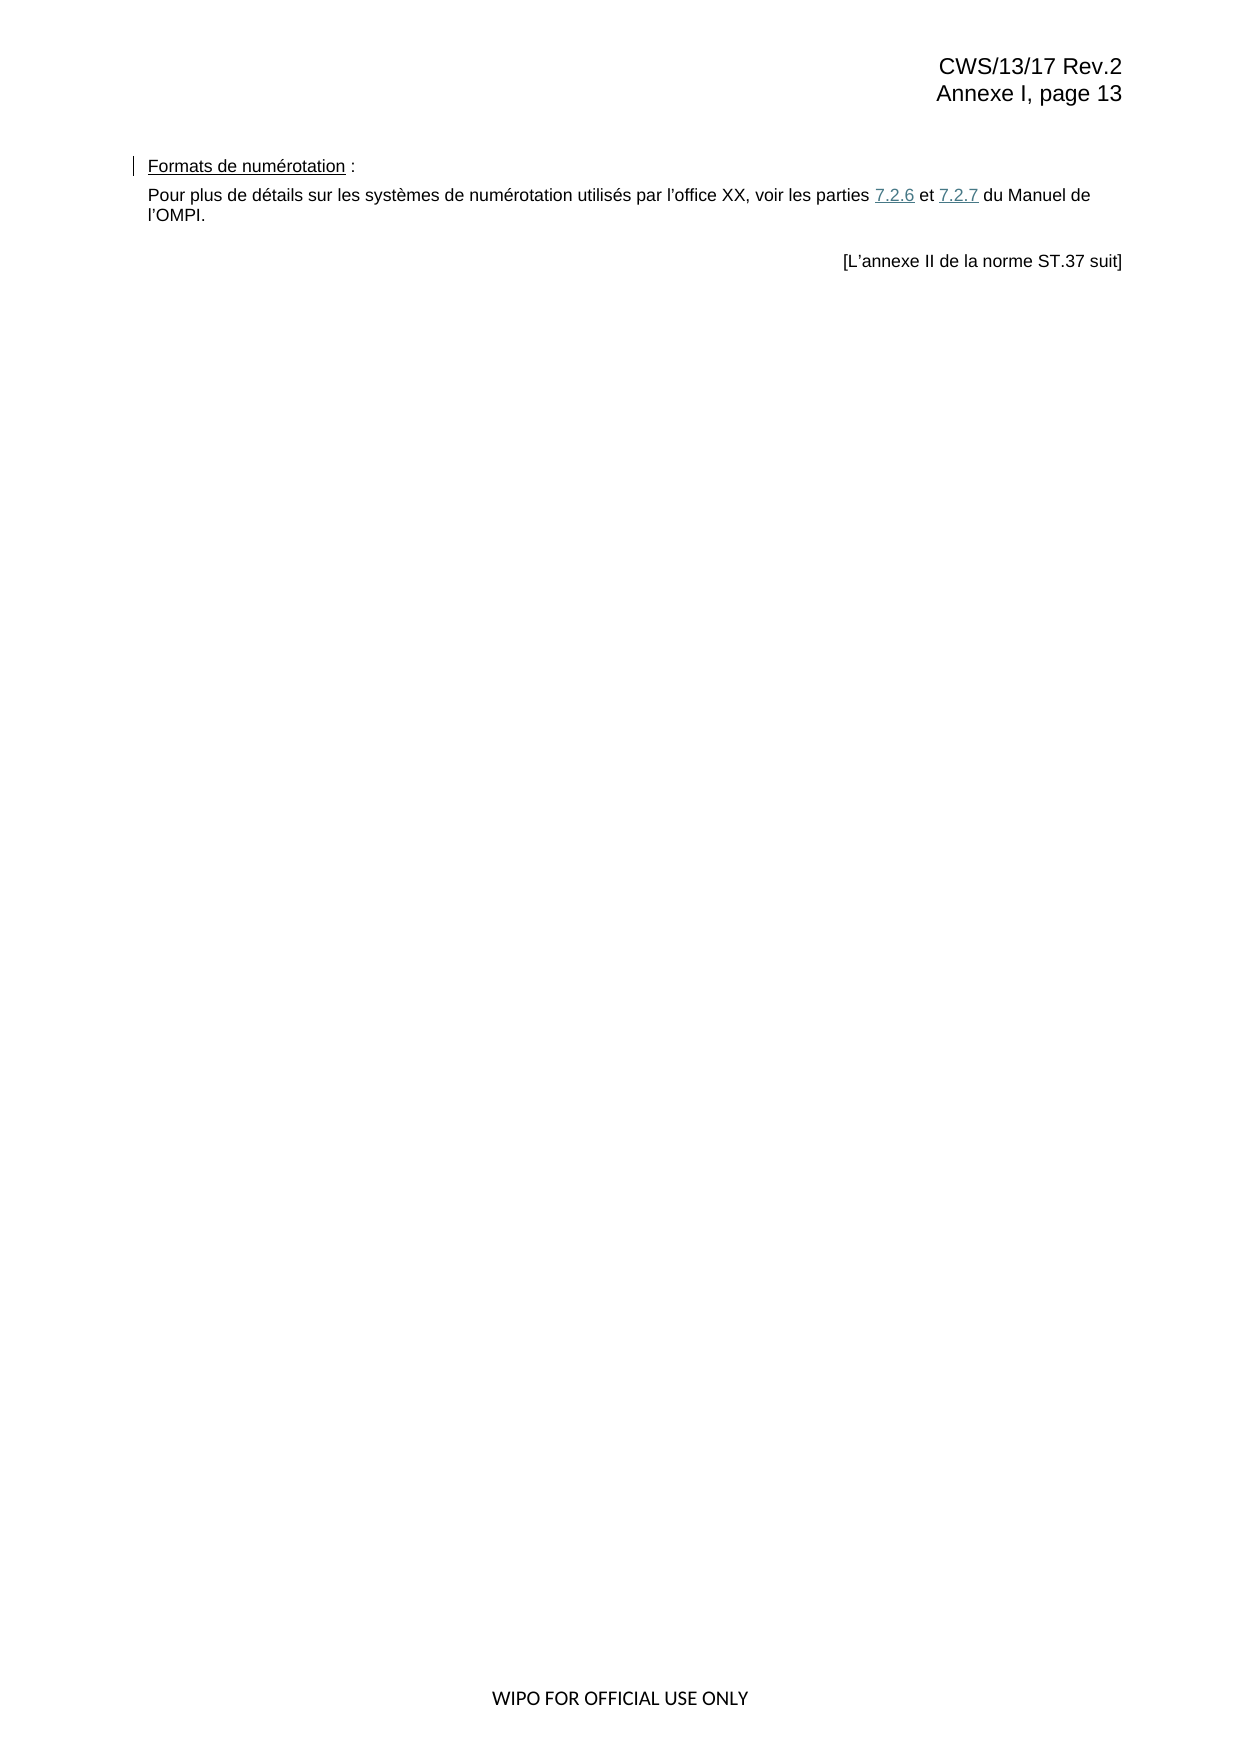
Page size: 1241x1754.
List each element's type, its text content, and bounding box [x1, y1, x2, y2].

subtitle Formats de numérotation : [148, 156, 1122, 176]
text Pour plus de détails sur les systèmes de numérotation utilisés par l’office XX, voir les parties 7.2.6 et 7.2.7 du Manuel de l’OMPI. [148, 184, 1122, 225]
list [L’annexe II de la norme ST.37 suit] [724, 250, 1122, 271]
